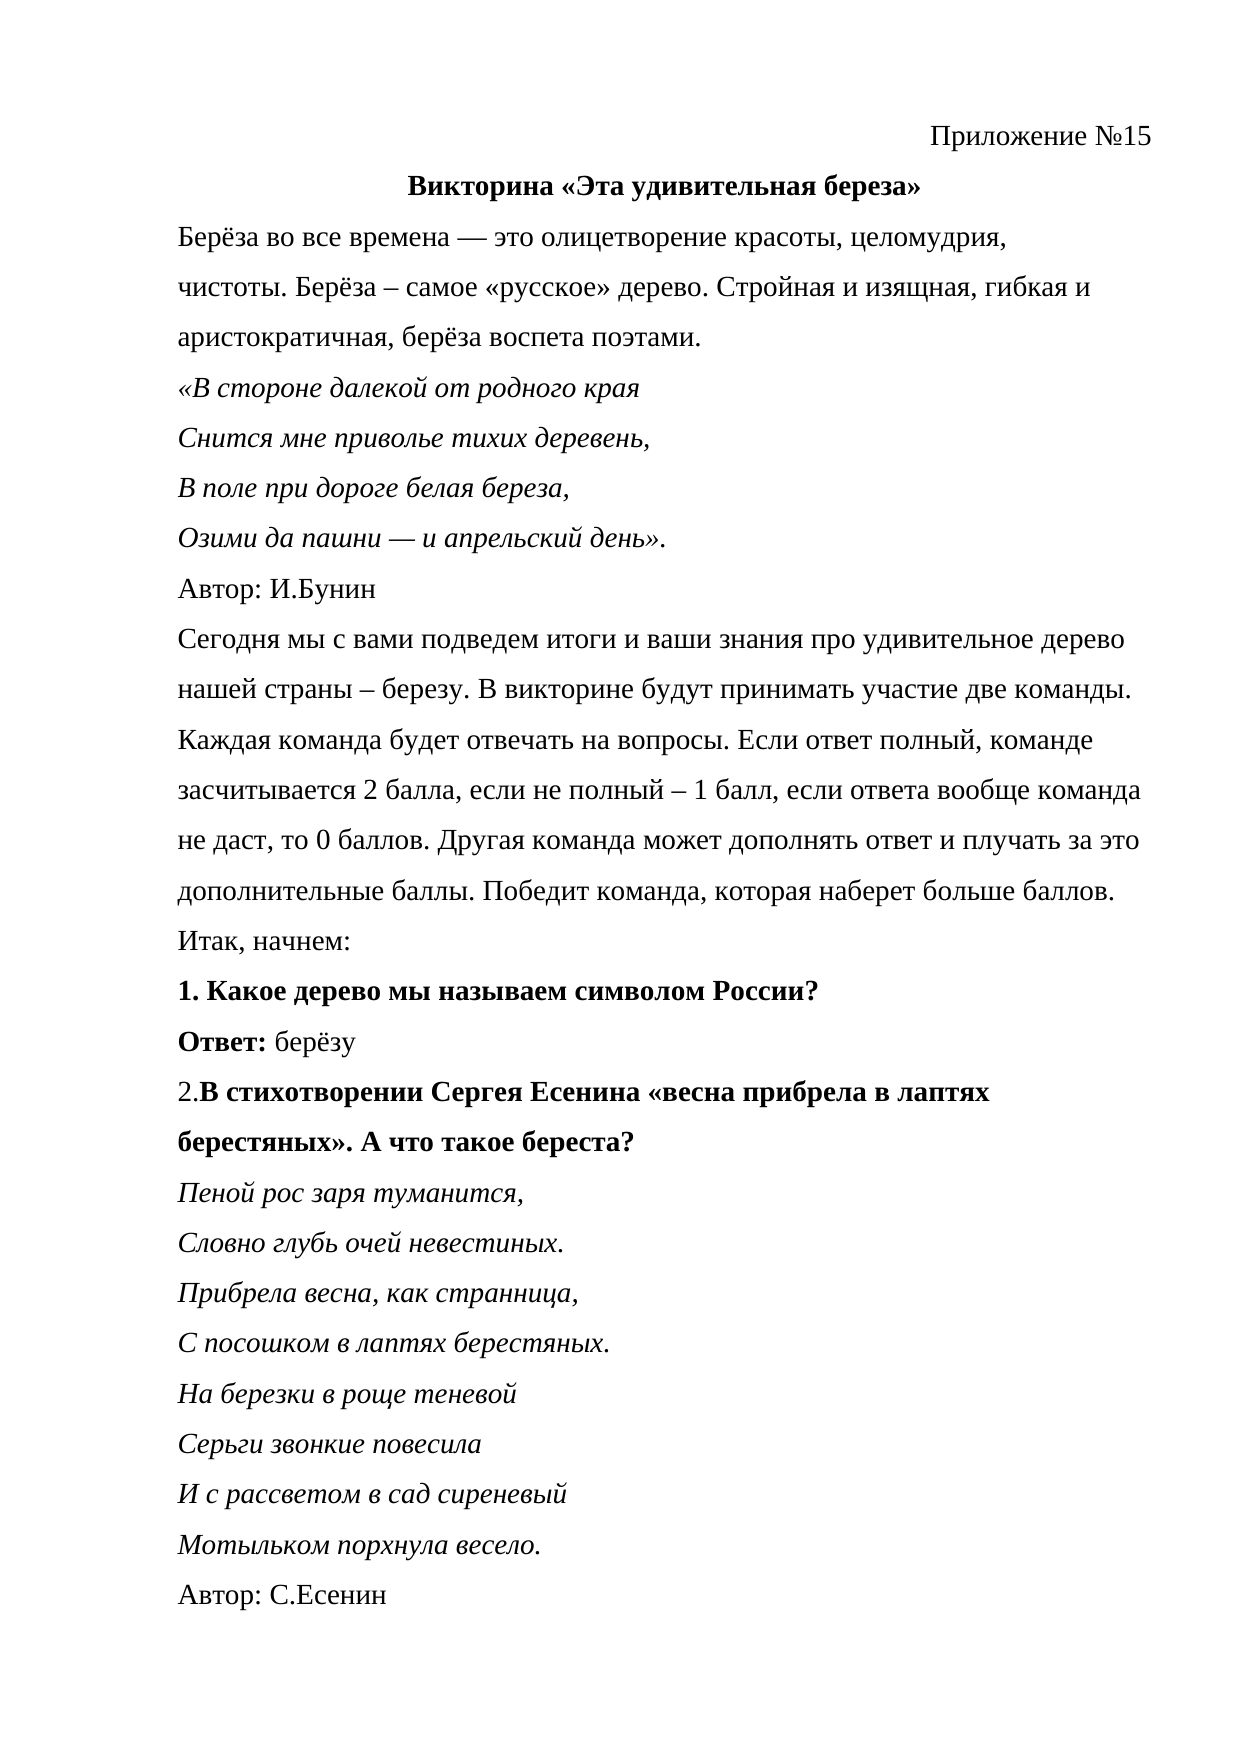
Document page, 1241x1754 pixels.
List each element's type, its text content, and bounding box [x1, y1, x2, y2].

text «В стороне далекой от родного края Снится мне приволье тихих деревень, В поле при дороге белая береза, Озими да пашни — и апрельский день». Автор: И.Бунин [177, 370, 1152, 604]
text 1. Какое дерево мы называем символом России? Ответ: берёзу [177, 973, 1152, 1057]
text Приложение №15 [177, 118, 1152, 152]
text 2.В стихотворении Сергея Есенина «весна прибрела в лаптях берестяных». А что такое береста? [177, 1074, 1152, 1158]
text Сегодня мы с вами подведем итоги и ваши знания про удивительное дерево нашей страны – березу. В викторине будут принимать участие две команды. Каждая команда будет отвечать на вопросы. Если ответ полный, команде засчитывается 2 балла, если не полный – 1 балл, если ответа вообще команда не даст, то 0 баллов. Другая команда может дополнять ответ и плучать за это дополнительные баллы. Победит команда, которая наберет больше баллов. Итак, начнем: [177, 621, 1152, 957]
text Пеной рос заря туманится, Словно глубь очей невестиных. Прибрела весна, как странница, С посошком в лаптях берестяных. На березки в роще теневой Серьги звонкие повесила И с рассветом в сад сиреневый Мотыльком порхнула весело. Автор: С.Есенин [177, 1175, 1152, 1611]
text Берёза во все времена — это олицетворение красоты, целомудрия, чистоты. Берёза – самое «русское» дерево. Стройная и изящная, гибкая и аристократичная, берёза воспета поэтами. [177, 219, 1152, 353]
text Викторина «Эта удивительная береза» [177, 168, 1152, 202]
